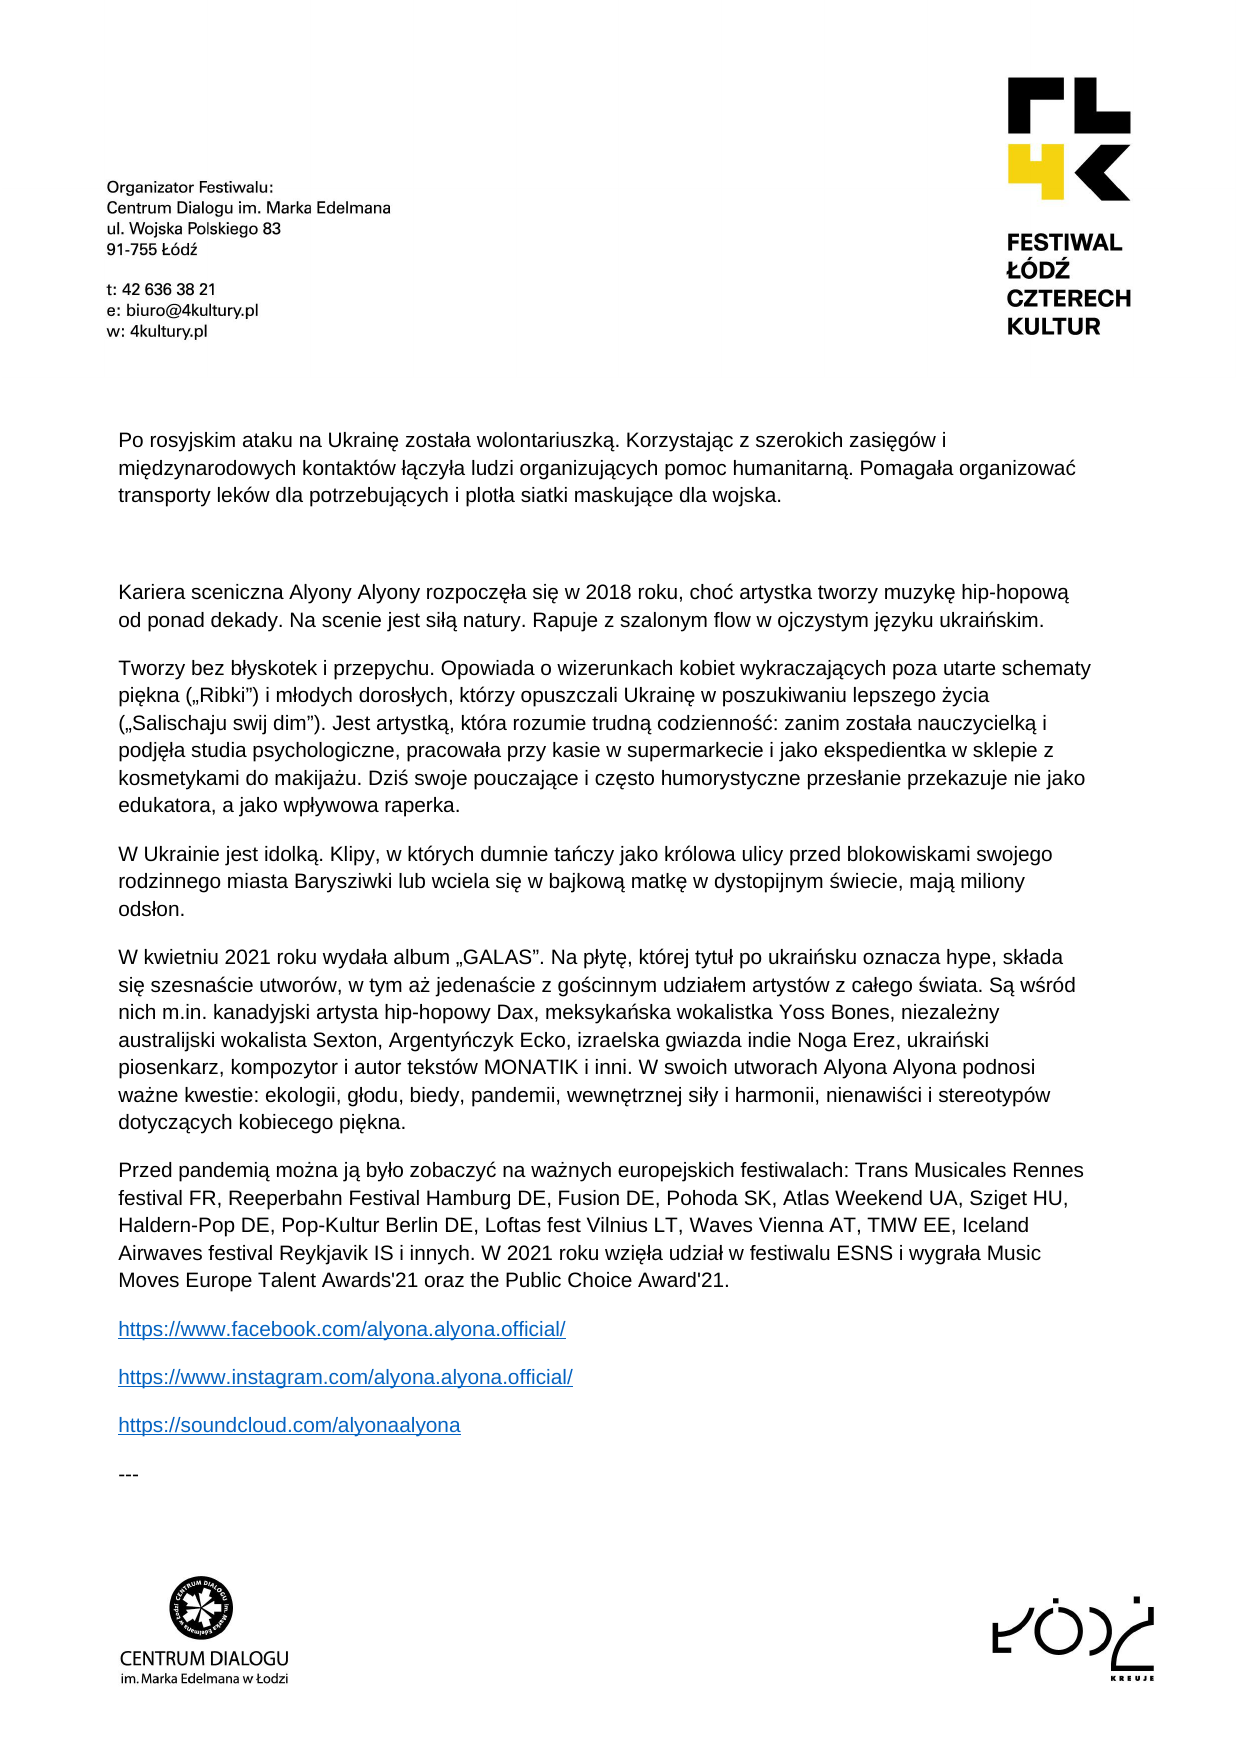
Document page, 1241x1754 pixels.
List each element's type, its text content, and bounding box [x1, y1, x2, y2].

text Po rosyjskim ataku na Ukrainę została wolontariuszką. Korzystając z szerokich zasięgów i międzynarodowych kontaktów łączyła ludzi organizujących pomoc humanitarną. Pomagała organizować transporty leków dla potrzebujących i plotła siatki maskujące dla wojska. [118, 428, 1093, 507]
text https://www.facebook.com/alyona.alyona.official/ [118, 1317, 1093, 1341]
text W Ukrainie jest idolką. Klipy, w których dumnie tańczy jako królowa ulicy przed blokowiskami swojego rodzinnego miasta Barysziwki lub wciela się w bajkową matkę w dystopijnym świecie, mają miliony odsłon. [118, 842, 1093, 921]
picture [0, 1536, 1241, 1752]
text --- [118, 1462, 1093, 1486]
text Przed pandemią można ją było zobaczyć na ważnych europejskich festiwalach: Trans Musicales Rennes festival FR, Reeperbahn Festival Hamburg DE, Fusion DE, Pohoda SK, Atlas Weekend UA, Sziget HU, Haldern-Pop DE, Pop-Kultur Berlin DE, Loftas fest Vilnius LT, Waves Vienna AT, TMW EE, Iceland Airwaves festival Reykjavik IS i innych. W 2021 roku wzięła udział w festiwalu ESNS i wygrała Music Moves Europe Talent Awards'21 oraz the Public Choice Award'21. [118, 1158, 1093, 1292]
text https://www.instagram.com/alyona.alyona.official/ [118, 1365, 1093, 1389]
text Kariera sceniczna Alyony Alyony rozpoczęła się w 2018 roku, choć artystka tworzy muzykę hip-hopową od ponad dekady. Na scenie jest siłą natury. Rapuje z szalonym flow w ojczystym języku ukraińskim. [118, 580, 1093, 631]
picture [2, 0, 1236, 378]
text https://soundcloud.com/alyonaalyona [118, 1413, 1093, 1437]
text Tworzy bez błyskotek i przepychu. Opowiada o wizerunkach kobiet wykraczających poza utarte schematy piękna („Ribki”) i młodych dorosłych, którzy opuszczali Ukrainę w poszukiwaniu lepszego życia („Salischaju swij dim”). Jest artystką, która rozumie trudną codzienność: zanim została nauczycielką i podjęła studia psychologiczne, pracowała przy kasie w supermarkecie i jako ekspedientka w sklepie z kosmetykami do makijażu. Dziś swoje pouczające i często humorystyczne przesłanie przekazuje nie jako edukatora, a jako wpływowa raperka. [118, 656, 1093, 817]
text W kwietniu 2021 roku wydała album „GALAS”. Na płytę, której tytuł po ukraińsku oznacza hype, składa się szesnaście utworów, w tym aż jedenaście z gościnnym udziałem artystów z całego świata. Są wśród nich m.in. kanadyjski artysta hip-hopowy Dax, meksykańska wokalistka Yoss Bones, niezależny australijski wokalista Sexton, Argentyńczyk Ecko, izraelska gwiazda indie Noga Erez, ukraiński piosenkarz, kompozytor i autor tekstów MONATIK i inni. W swoich utworach Alyona Alyona podnosi ważne kwestie: ekologii, głodu, biedy, pandemii, wewnętrznej siły i harmonii, nienawiści i stereotypów dotyczących kobiecego piękna. [118, 945, 1093, 1134]
